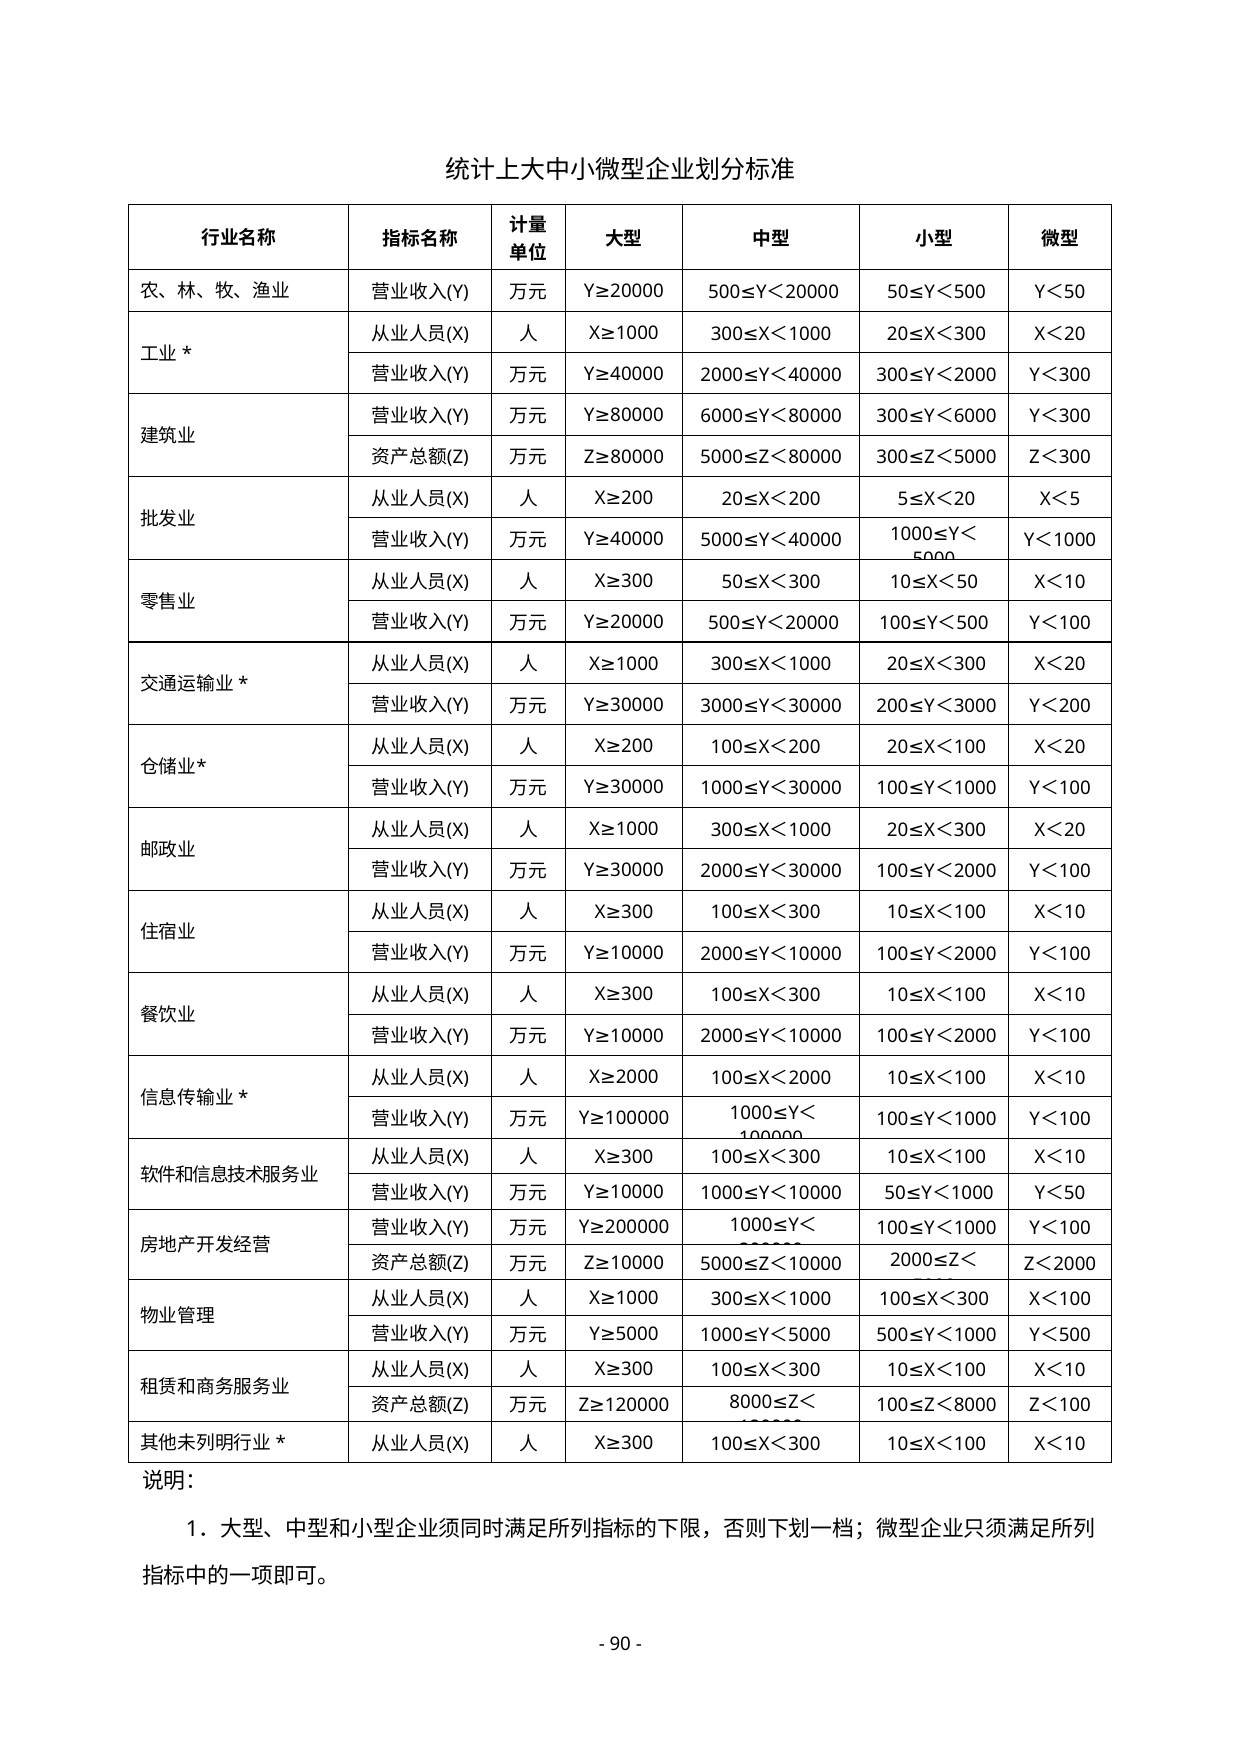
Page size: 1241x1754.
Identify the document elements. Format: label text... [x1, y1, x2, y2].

table_cell 从业人员(X) [349, 973, 491, 1013]
table_cell X＜10 [1009, 891, 1111, 931]
table_cell 营业收入(Y) [349, 932, 491, 972]
table_cell 100≤Y＜2000 [860, 1015, 1008, 1055]
table_cell 从业人员(X) [349, 477, 491, 517]
table_cell 2000≤Y＜10000 [683, 1015, 859, 1055]
table_cell 软件和信息技术服务业 [129, 1139, 348, 1208]
table_cell 仓储业* [129, 725, 348, 807]
table_header 微型 [1009, 205, 1111, 269]
table_cell 1000≤Y＜10000 [683, 1174, 859, 1208]
table_cell 100≤Y＜2000 [860, 932, 1008, 972]
table_cell 万元 [492, 932, 565, 972]
table_cell 交通运输业 * [129, 643, 348, 724]
text 统计上大中小微型企业划分标准 [142, 150, 1098, 186]
table_cell 100≤Y＜2000 [860, 849, 1008, 889]
table_cell 营业收入(Y) [349, 518, 491, 559]
table_cell Y≥10000 [566, 1174, 682, 1208]
table_cell 万元 [492, 766, 565, 807]
table_cell X≥200 [566, 477, 682, 517]
table_cell Y＜100 [1009, 601, 1111, 641]
text 1．大型、中型和小型企业须同时满足所列指标的下限，否则下划一档；微型企业只须满足所列指标中的一项即可。 [142, 1511, 1098, 1590]
table_cell 万元 [492, 518, 565, 559]
table_header 中型 [683, 205, 859, 269]
table_cell 万元 [492, 849, 565, 889]
table_cell 10≤X＜100 [860, 891, 1008, 931]
table_cell 50≤Y＜1000 [860, 1174, 1008, 1208]
table_cell 万元 [492, 1210, 565, 1244]
table_cell 万元 [492, 1015, 565, 1055]
table_cell Y≥10000 [566, 1015, 682, 1055]
table_cell 2000≤Z＜5000 [860, 1245, 1008, 1279]
table_cell Y≥5000 [566, 1316, 682, 1350]
table_cell 1000≤Y＜5000 [683, 1316, 859, 1350]
table_cell X≥300 [566, 560, 682, 600]
table_cell 100≤X＜300 [683, 1351, 859, 1386]
table_cell 100≤X＜300 [683, 891, 859, 931]
table_cell 300≤X＜1000 [683, 643, 859, 683]
table_cell X＜10 [1009, 1139, 1111, 1173]
table_cell 100≤Y＜1000 [860, 1097, 1008, 1138]
table_cell 万元 [492, 394, 565, 434]
table_header 小型 [860, 205, 1008, 269]
table_cell 人 [492, 643, 565, 683]
table_cell Y＜100 [1009, 849, 1111, 889]
table_cell X＜10 [1009, 560, 1111, 600]
table_cell 批发业 [129, 477, 348, 559]
table_cell X≥200 [566, 725, 682, 765]
table_cell Z≥120000 [566, 1387, 682, 1421]
table_cell 300≤Y＜2000 [860, 353, 1008, 393]
table_cell 从业人员(X) [349, 891, 491, 931]
text 说明： [142, 1463, 1098, 1495]
table_cell 从业人员(X) [349, 643, 491, 683]
table_cell 人 [492, 1139, 565, 1173]
table_cell 300≤Y＜6000 [860, 394, 1008, 434]
table_cell 从业人员(X) [349, 560, 491, 600]
table_cell 营业收入(Y) [349, 270, 491, 311]
table_cell 2000≤Y＜40000 [683, 353, 859, 393]
table_cell 人 [492, 1351, 565, 1386]
table_cell 500≤Y＜20000 [683, 270, 859, 311]
table_cell 20≤X＜300 [860, 312, 1008, 352]
table_cell Y＜200 [1009, 684, 1111, 724]
table_cell 100≤Y＜1000 [860, 766, 1008, 807]
table_cell Y＜300 [1009, 353, 1111, 393]
table_cell 万元 [492, 353, 565, 393]
table_cell 人 [492, 725, 565, 765]
table_cell X≥300 [566, 1351, 682, 1386]
table_cell 从业人员(X) [349, 1139, 491, 1173]
table_cell 100≤X＜200 [683, 725, 859, 765]
table_cell 从业人员(X) [349, 312, 491, 352]
table_cell Z≥10000 [566, 1245, 682, 1279]
table_cell 营业收入(Y) [349, 353, 491, 393]
table_cell 万元 [492, 601, 565, 641]
table_cell 万元 [492, 1316, 565, 1350]
table_cell 100≤X＜300 [860, 1280, 1008, 1315]
table_cell 租赁和商务服务业 [129, 1351, 348, 1421]
table_cell 2000≤Y＜10000 [683, 932, 859, 972]
table_cell X≥300 [566, 891, 682, 931]
table_cell 6000≤Y＜80000 [683, 394, 859, 434]
table_cell X＜20 [1009, 808, 1111, 848]
table_cell Y≥80000 [566, 394, 682, 434]
table_cell 住宿业 [129, 891, 348, 972]
table_header 计量 单位 [492, 205, 565, 269]
table_cell Y＜1000 [1009, 518, 1111, 559]
table_cell Y≥30000 [566, 684, 682, 724]
table_cell 资产总额(Z) [349, 1387, 491, 1421]
table_cell 10≤X＜100 [860, 1351, 1008, 1386]
table_cell 其他未列明行业 * [129, 1422, 348, 1462]
table_cell Y≥10000 [566, 932, 682, 972]
table_cell 物业管理 [129, 1280, 348, 1350]
table_cell 20≤X＜300 [860, 808, 1008, 848]
table_cell 建筑业 [129, 394, 348, 476]
table_cell 营业收入(Y) [349, 1210, 491, 1244]
table_cell 人 [492, 808, 565, 848]
table_cell 100≤Z＜8000 [860, 1387, 1008, 1421]
table_cell 营业收入(Y) [349, 1097, 491, 1138]
table_header 指标名称 [349, 205, 491, 269]
table_cell 营业收入(Y) [349, 766, 491, 807]
table_cell 20≤X＜200 [683, 477, 859, 517]
table_cell Y＜50 [1009, 270, 1111, 311]
table_cell 100≤X＜300 [683, 973, 859, 1013]
table_cell Z＜300 [1009, 436, 1111, 476]
table_cell 农、林、牧、渔业 [129, 270, 348, 311]
table_cell Y＜100 [1009, 932, 1111, 972]
table_cell X≥300 [566, 973, 682, 1013]
table_cell 1000≤Y＜100000 [683, 1097, 859, 1138]
table_cell 营业收入(Y) [349, 1174, 491, 1208]
table_cell 营业收入(Y) [349, 601, 491, 641]
table_cell 从业人员(X) [349, 725, 491, 765]
table_cell Y≥30000 [566, 849, 682, 889]
table_cell X≥300 [566, 1422, 682, 1462]
table_cell 从业人员(X) [349, 1280, 491, 1315]
table_cell 从业人员(X) [349, 808, 491, 848]
table_cell 5000≤Z＜10000 [683, 1245, 859, 1279]
table_cell 房地产开发经营 [129, 1210, 348, 1279]
table_cell Y＜100 [1009, 1210, 1111, 1244]
table_cell 营业收入(Y) [349, 1316, 491, 1350]
table_cell Y≥20000 [566, 601, 682, 641]
table_cell X＜20 [1009, 312, 1111, 352]
table_cell Y＜500 [1009, 1316, 1111, 1350]
table_cell 万元 [492, 1174, 565, 1208]
table_cell 零售业 [129, 560, 348, 641]
table_cell 人 [492, 891, 565, 931]
table_cell Y＜100 [1009, 1015, 1111, 1055]
table_cell 营业收入(Y) [349, 394, 491, 434]
table_cell Y≥200000 [566, 1210, 682, 1244]
table_cell 500≤Y＜1000 [860, 1316, 1008, 1350]
table_cell X≥1000 [566, 643, 682, 683]
table_cell 20≤X＜300 [860, 643, 1008, 683]
table_cell 10≤X＜100 [860, 1056, 1008, 1096]
table_cell X＜20 [1009, 725, 1111, 765]
table_cell 300≤X＜1000 [683, 808, 859, 848]
table_cell 资产总额(Z) [349, 1245, 491, 1279]
table_cell 工业 * [129, 312, 348, 393]
table_cell 5000≤Z＜80000 [683, 436, 859, 476]
table_cell Y＜100 [1009, 1097, 1111, 1138]
table_cell 人 [492, 477, 565, 517]
table_cell X＜5 [1009, 477, 1111, 517]
table_cell 100≤Y＜1000 [860, 1210, 1008, 1244]
table_cell 从业人员(X) [349, 1351, 491, 1386]
table_cell 300≤Z＜5000 [860, 436, 1008, 476]
table_cell 300≤X＜1000 [683, 312, 859, 352]
table_cell 500≤Y＜20000 [683, 601, 859, 641]
table_cell X＜10 [1009, 1056, 1111, 1096]
table_cell 200≤Y＜3000 [860, 684, 1008, 724]
table_cell 万元 [492, 1245, 565, 1279]
table_cell 营业收入(Y) [349, 849, 491, 889]
table_cell 邮政业 [129, 808, 348, 889]
table_cell 8000≤Z＜120000 [683, 1387, 859, 1421]
table_cell X＜20 [1009, 643, 1111, 683]
table_cell X≥1000 [566, 1280, 682, 1315]
table_cell 1000≤Y＜30000 [683, 766, 859, 807]
table_cell X＜10 [1009, 1351, 1111, 1386]
table_cell Y≥40000 [566, 353, 682, 393]
table_cell 人 [492, 312, 565, 352]
table_cell 万元 [492, 684, 565, 724]
table_cell 从业人员(X) [349, 1056, 491, 1096]
table_cell Z＜100 [1009, 1387, 1111, 1421]
table_cell Z＜2000 [1009, 1245, 1111, 1279]
table_cell 人 [492, 1056, 565, 1096]
table_header 行业名称 [129, 205, 348, 269]
table_cell Y≥40000 [566, 518, 682, 559]
table_cell Y＜50 [1009, 1174, 1111, 1208]
table_cell 人 [492, 1280, 565, 1315]
table_cell 万元 [492, 436, 565, 476]
table_cell 10≤X＜100 [860, 973, 1008, 1013]
table_cell X≥1000 [566, 808, 682, 848]
table_cell 万元 [492, 1387, 565, 1421]
table_cell X≥2000 [566, 1056, 682, 1096]
table_cell 2000≤Y＜30000 [683, 849, 859, 889]
table_cell 1000≤Y＜5000 [860, 518, 1008, 559]
table_cell 100≤X＜300 [683, 1139, 859, 1173]
table_cell 人 [492, 973, 565, 1013]
table_cell X≥300 [566, 1139, 682, 1173]
table_cell Z≥80000 [566, 436, 682, 476]
table_cell 人 [492, 560, 565, 600]
table_cell 资产总额(Z) [349, 436, 491, 476]
table_cell Y≥20000 [566, 270, 682, 311]
table_cell Y＜100 [1009, 766, 1111, 807]
table_cell 100≤X＜300 [683, 1422, 859, 1462]
table_cell 5000≤Y＜40000 [683, 518, 859, 559]
table_cell 1000≤Y＜200000 [683, 1210, 859, 1244]
table_cell 餐饮业 [129, 973, 348, 1055]
table_cell Y≥100000 [566, 1097, 682, 1138]
table_cell X≥1000 [566, 312, 682, 352]
table_cell 50≤X＜300 [683, 560, 859, 600]
table_cell 从业人员(X) [349, 1422, 491, 1462]
table_cell 20≤X＜100 [860, 725, 1008, 765]
table_cell 万元 [492, 1097, 565, 1138]
table_cell 人 [492, 1422, 565, 1462]
table_cell 万元 [492, 270, 565, 311]
table_cell 10≤X＜50 [860, 560, 1008, 600]
table_cell 50≤Y＜500 [860, 270, 1008, 311]
table_cell Y＜300 [1009, 394, 1111, 434]
table_cell 5≤X＜20 [860, 477, 1008, 517]
table_cell 营业收入(Y) [349, 684, 491, 724]
table_cell 100≤Y＜500 [860, 601, 1008, 641]
table_cell 300≤X＜1000 [683, 1280, 859, 1315]
table_cell 10≤X＜100 [860, 1139, 1008, 1173]
table_cell 3000≤Y＜30000 [683, 684, 859, 724]
table_cell Y≥30000 [566, 766, 682, 807]
table_cell 100≤X＜2000 [683, 1056, 859, 1096]
table_cell 信息传输业 * [129, 1056, 348, 1138]
table_cell X＜10 [1009, 973, 1111, 1013]
table_cell X＜10 [1009, 1422, 1111, 1462]
table_cell 10≤X＜100 [860, 1422, 1008, 1462]
table_header 大型 [566, 205, 682, 269]
table_cell X＜100 [1009, 1280, 1111, 1315]
table_cell 营业收入(Y) [349, 1015, 491, 1055]
